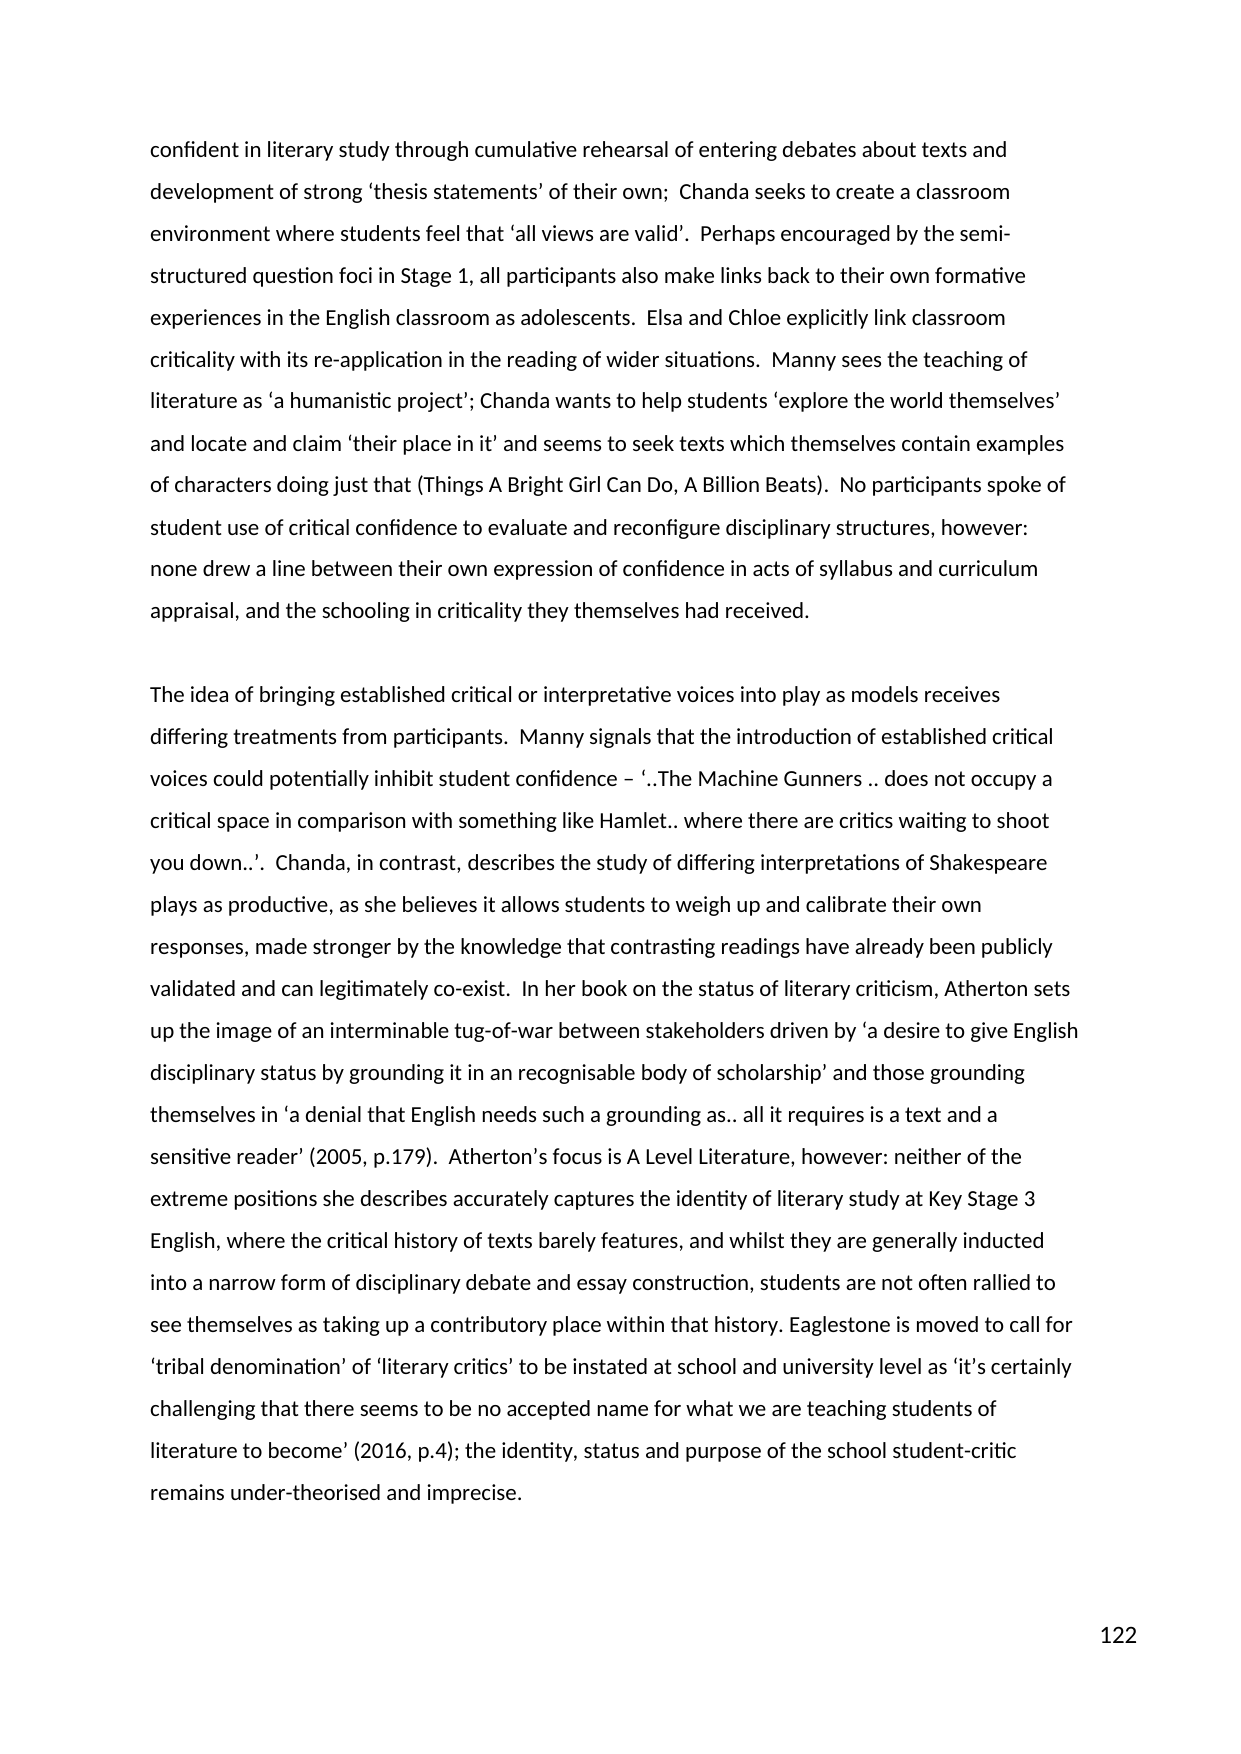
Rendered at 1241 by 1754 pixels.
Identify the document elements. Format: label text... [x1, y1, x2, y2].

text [150, 135, 1080, 624]
text The idea of bringing established critical or interpretative voices into play as models receives differing treatments from participants. Manny signals that the introduction of established critical voices could potentially inhibit student confidence – ‘..The Machine Gunners .. does not occupy a critical space in comparison with something like Hamlet.. where there are critics waiting to shoot you down..’. Chanda, in contrast, describes the study of differing interpretations of Shakespeare plays as productive, as she believes it allows students to weigh up and calibrate their own responses, made stronger by the knowledge that contrasting readings have already been publicly validated and can legitimately co-exist. In her book on the status of literary criticism, Atherton sets up the image of an interminable tug-of-war between stakeholders driven by ‘a desire to give English disciplinary status by grounding it in an recognisable body of scholarship’ and those grounding themselves in ‘a denial that English needs such a grounding as.. all it requires is a text and a sensitive reader’ (2005, p.179). Atherton’s focus is A Level Literature, however: neither of the extreme positions she describes accurately captures the identity of literary study at Key Stage 3 English, where the critical history of texts barely features, and whilst they are generally inducted into a narrow form of disciplinary debate and essay construction, students are not often rallied to see themselves as taking up a contributory place within that history. Eaglestone is moved to call for ‘tribal denomination’ of ‘literary critics’ to be instated at school and university level as ‘it’s certainly challenging that there seems to be no accepted name for what we are teaching students of literature to become’ (2016, p.4); the identity, status and purpose of the school student-critic remains under-theorised and imprecise. [150, 681, 1080, 1016]
text The idea of bringing established critical or interpretative voices into play as models receives differing treatments from participants. Manny signals that the introduction of established critical voices could potentially inhibit student confidence – ‘..The Machine Gunners .. does not occupy a critical space in comparison with something like Hamlet.. where there are critics waiting to shoot you down..’. Chanda, in contrast, describes the study of differing interpretations of Shakespeare plays as productive, as she believes it allows students to weigh up and calibrate their own responses, made stronger by the knowledge that contrasting readings have already been publicly validated and can legitimately co-exist. In her book on the status of literary criticism, Atherton sets up the image of an interminable tug-of-war between stakeholders driven by ‘a desire to give English disciplinary status by grounding it in an recognisable body of scholarship’ and those grounding themselves in ‘a denial that English needs such a grounding as.. all it requires is a text and a sensitive reader’ (2005, p.179). Atherton’s focus is A Level Literature, however: neither of the extreme positions she describes accurately captures the identity of literary study at Key Stage 3 English, where the critical history of texts barely features, and whilst they are generally inducted into a narrow form of disciplinary debate and essay construction, students are not often rallied to see themselves as taking up a contributory place within that history. Eaglestone is moved to call for ‘tribal denomination’ of ‘literary critics’ to be instated at school and university level as ‘it’s certainly challenging that there seems to be no accepted name for what we are teaching students of literature to become’ (2016, p.4); the identity, status and purpose of the school student-critic remains under-theorised and imprecise. [150, 1044, 1080, 1506]
